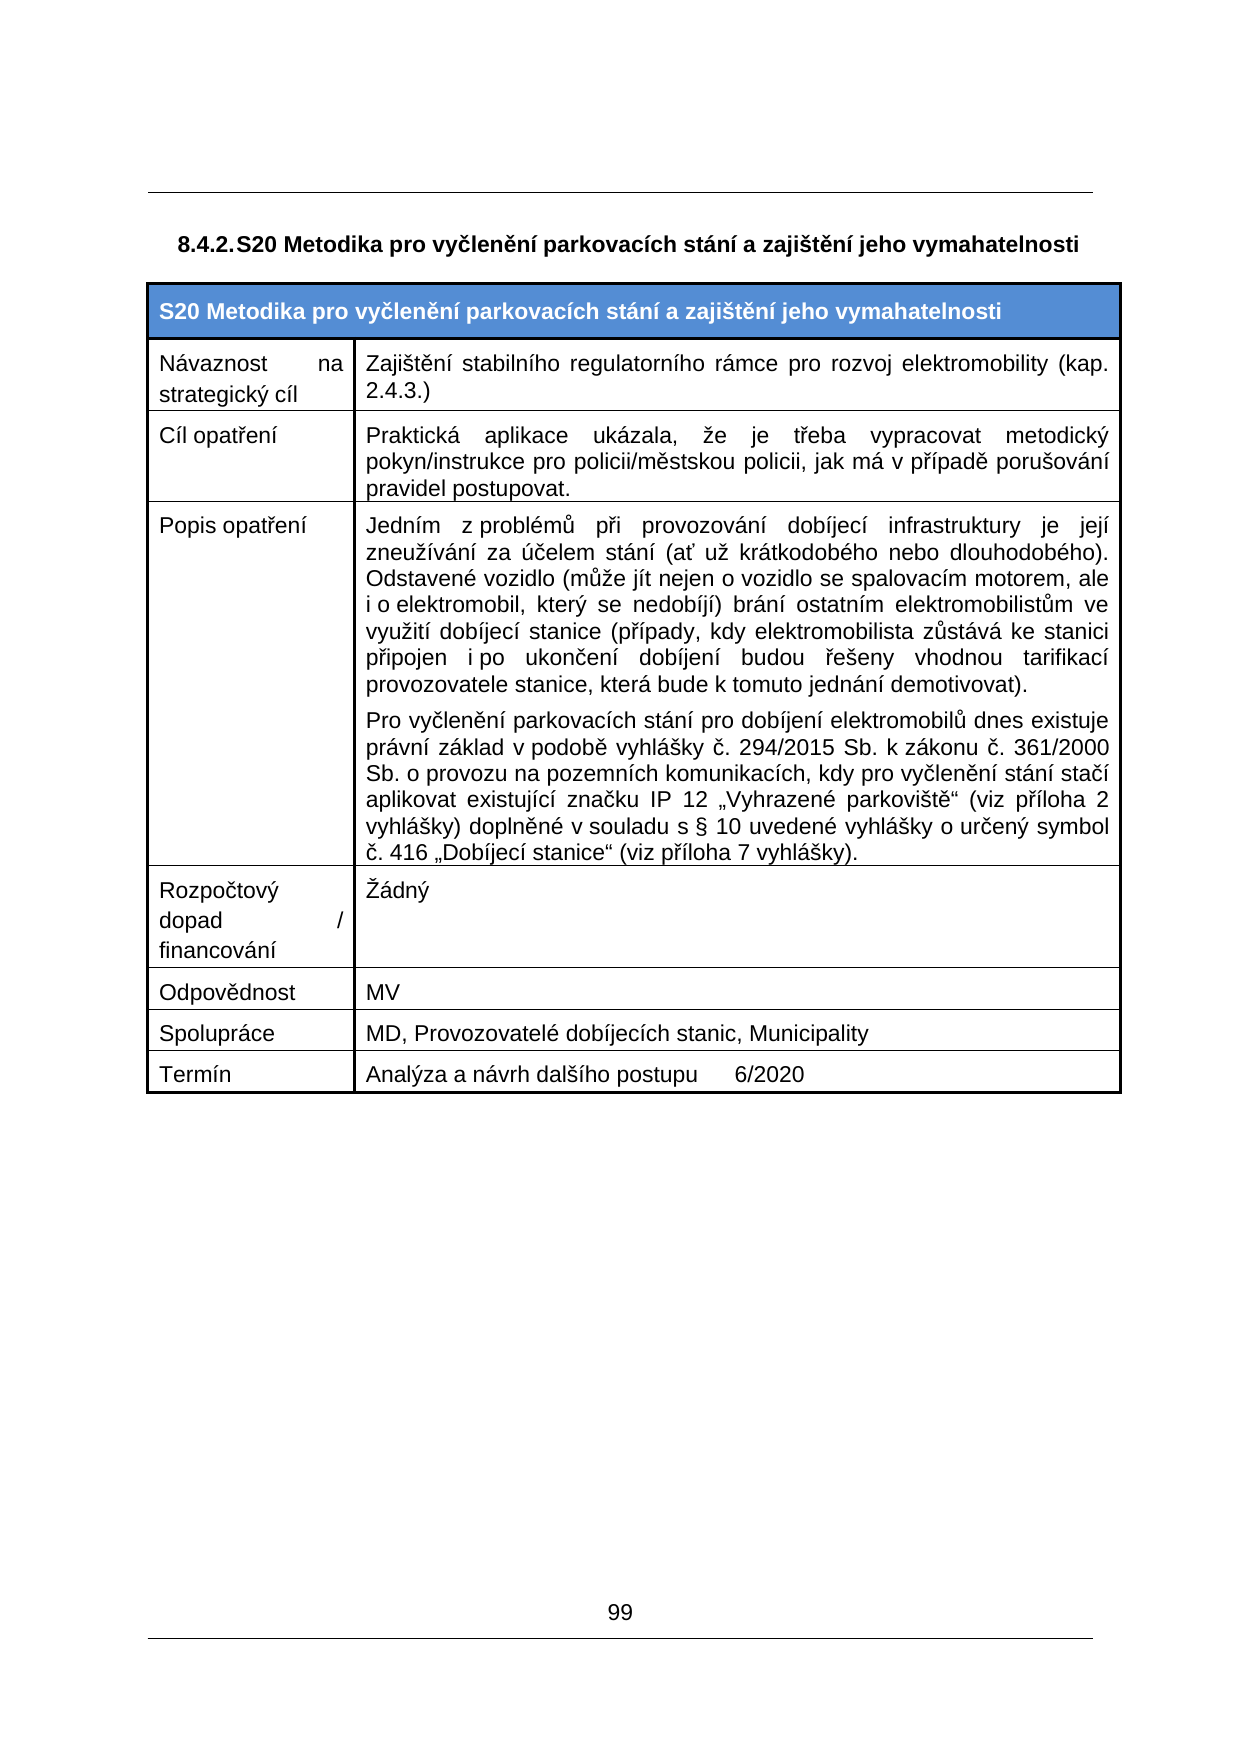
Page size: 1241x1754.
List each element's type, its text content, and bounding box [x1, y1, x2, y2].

table_cell Cíl opatření [149, 411, 353, 501]
table_cell Popis opatření [149, 502, 353, 865]
table_header S20 Metodika pro vyčlenění parkovacích stání a zajištění jeho vymahatelnosti [149, 285, 1119, 337]
table_cell Termín [149, 1051, 353, 1091]
table_cell Odpovědnost [149, 968, 353, 1008]
table_cell Analýza a návrh dalšího postupu 6/2020 [356, 1051, 1119, 1091]
table_cell Spolupráce [149, 1010, 353, 1050]
table_cell Praktická aplikace ukázala, že je třeba vypracovat metodický pokyn/instrukce pro policii/městskou policii, jak má v případě porušování pravidel postupovat. [356, 411, 1119, 501]
table_cell Návaznost na strategický cíl [149, 340, 353, 410]
table_cell Zajištění stabilního regulatorního rámce pro rozvoj elektromobility (kap. 2.4.3.) [356, 340, 1119, 410]
table_cell Jedním z problémů při provozování dobíjecí infrastruktury je její zneužívání za účelem stání (ať už krátkodobého nebo dlouhodobého). Odstavené vozidlo (může jít nejen o vozidlo se spalovacím motorem, ale i o elektromobil, který se nedobíjí) brání ostatním elektromobilistům ve využití dobíjecí stanice (případy, kdy elektromobilista zůstává ke stanici připojen i po ukončení dobíjení budou řešeny vhodnou tarifikací provozovatele stanice, která bude k tomuto jednání demotivovat). Pro vyčlenění parkovacích stání pro dobíjení elektromobilů dnes existuje právní základ v podobě vyhlášky č. 294/2015 Sb. k zákonu č. 361/2000 Sb. o provozu na pozemních komunikacích, kdy pro vyčlenění stání stačí aplikovat existující značku IP 12 „Vyhrazené parkoviště“ (viz příloha 2 vyhlášky) doplněné v souladu s § 10 uvedené vyhlášky o určený symbol č. 416 „Dobíjecí stanice“ (viz příloha 7 vyhlášky). [356, 502, 1119, 865]
table_cell Žádný [356, 866, 1119, 967]
subtitle S20 Metodika pro vyčlenění parkovacích stání a zajištění jeho vymahatelnosti [177, 231, 1093, 257]
table_cell Rozpočtový dopad / financování [149, 866, 353, 967]
table_cell MV [356, 968, 1119, 1008]
table_cell MD, Provozovatelé dobíjecích stanic, Municipality [356, 1010, 1119, 1050]
